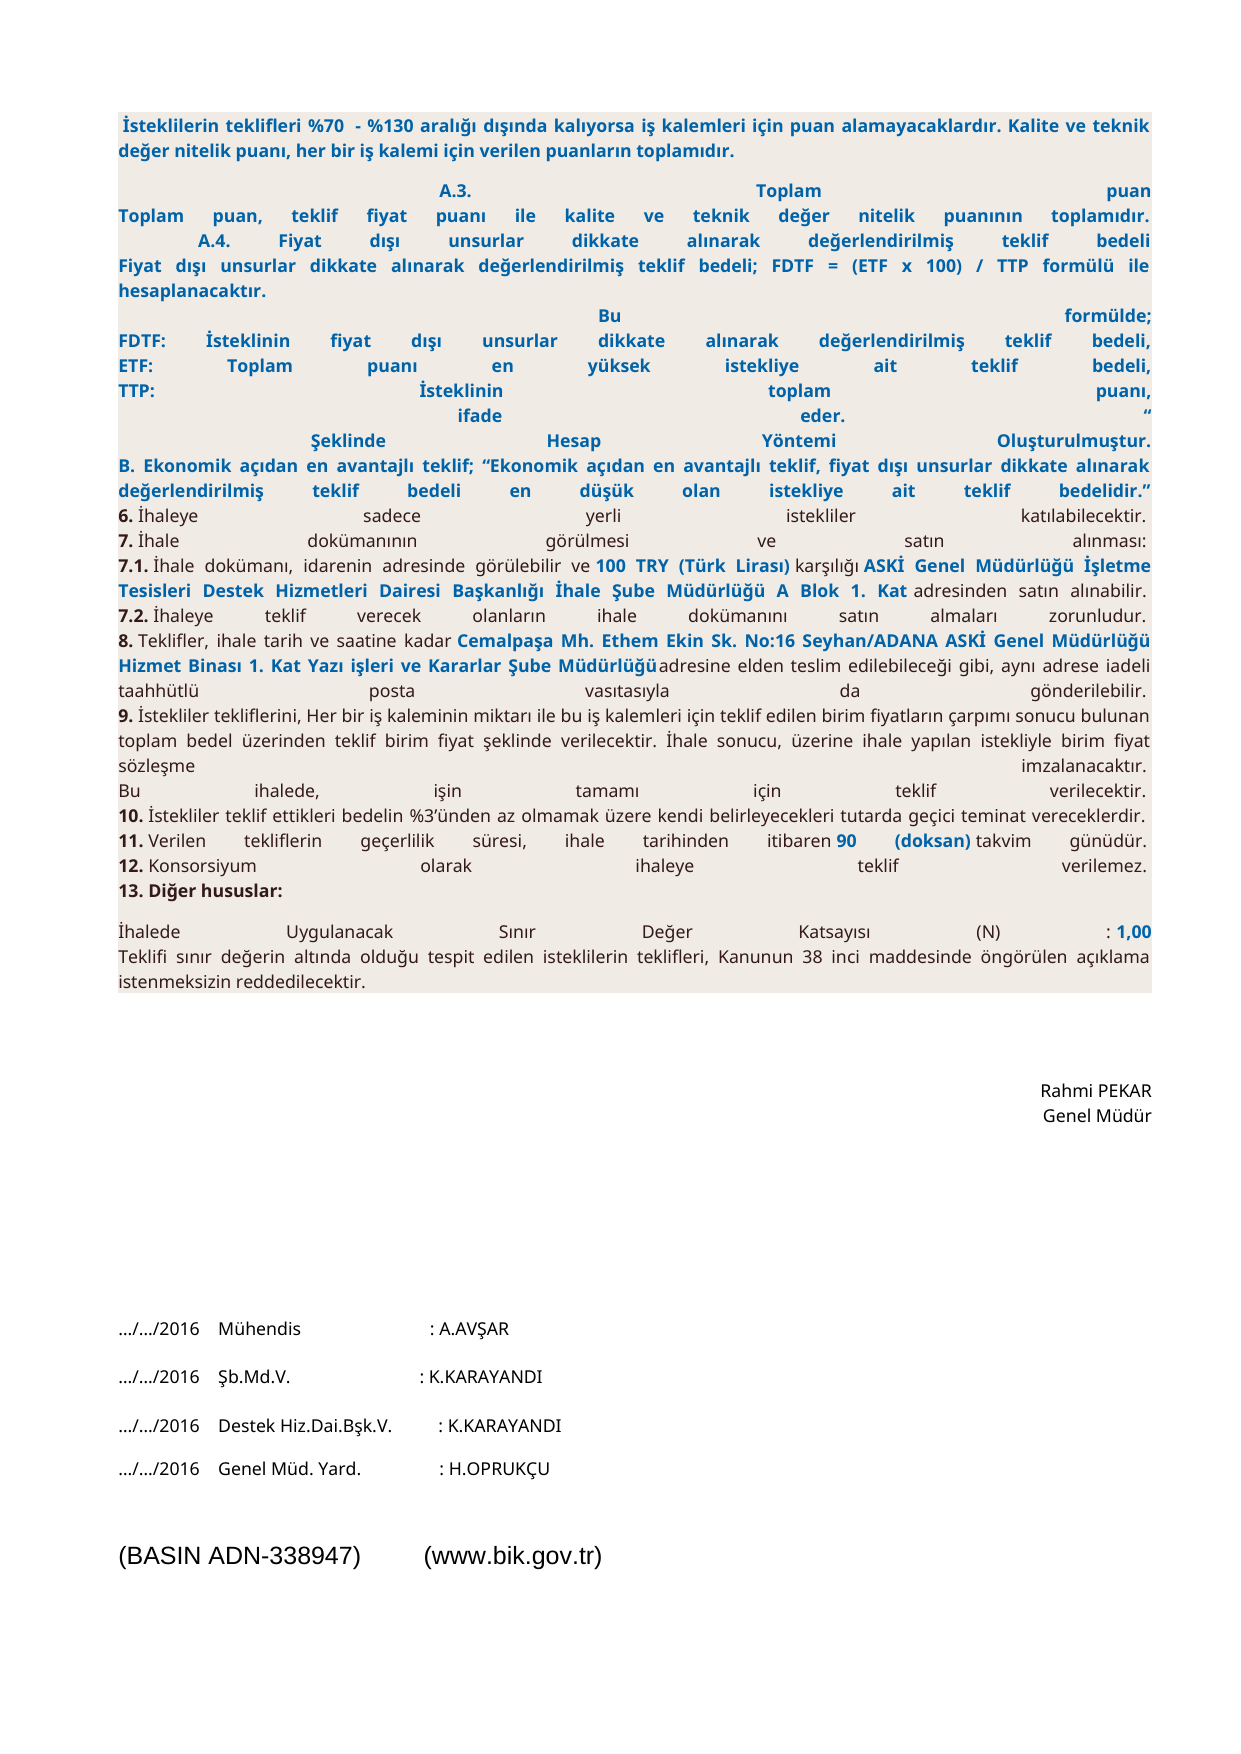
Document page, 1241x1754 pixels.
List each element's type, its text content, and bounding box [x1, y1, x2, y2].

text İhalede Uygulanacak Sınır Değer Katsayısı (N) : 1,00 Teklifi sınır değerin altında olduğu tespit edilen isteklilerin teklifleri, Kanunun 38 inci maddesinde öngörülen açıklama istenmeksizin reddedilecektir. [118, 918, 1152, 993]
text Genel Müdür [118, 1103, 1152, 1127]
text …/…/2016 Mühendis : A.AVŞAR [118, 1317, 1152, 1341]
text Rahmi PEKAR [118, 1079, 1152, 1103]
text …/…/2016 Genel Müd. Yard. : H.OPRUKÇU [118, 1456, 1152, 1480]
text (BASIN ADN-338947) (www.bik.gov.tr) [118, 1541, 1152, 1570]
text …/…/2016 Destek Hiz.Dai.Bşk.V. : K.KARAYANDI [118, 1413, 1152, 1437]
text …/…/2016 Şb.Md.V. : K.KARAYANDI [118, 1365, 1152, 1389]
text A.3. Toplam puan Toplam puan, teklif fiyat puanı ile kalite ve teknik değer nitelik puanının toplamıdır. A.4. Fiyat dışı unsurlar dikkate alınarak değerlendirilmiş teklif bedeli Fiyat dışı unsurlar dikkate alınarak değerlendirilmiş teklif bedeli; FDTF = (ETF x 100) / TTP formülü ile hesaplanacaktır. Bu formülde; FDTF: İsteklinin fiyat dışı unsurlar dikkate alınarak değerlendirilmiş teklif bedeli, ETF: Toplam puanı en yüksek istekliye ait teklif bedeli, TTP: İsteklinin toplam puanı, ifade eder. “ Şeklinde Hesap Yöntemi Oluşturulmuştur. B. Ekonomik açıdan en avantajlı teklif; “Ekonomik açıdan en avantajlı teklif, fiyat dışı unsurlar dikkate alınarak değerlendirilmiş teklif bedeli en düşük olan istekliye ait teklif bedelidir.” 6. İhaleye sadece yerli istekliler katılabilecektir. 7. İhale dokümanının görülmesi ve satın alınması: 7.1. İhale dokümanı, idarenin adresinde görülebilir ve 100 TRY (Türk Lirası) karşılığı ASKİ Genel Müdürlüğü İşletme Tesisleri Destek Hizmetleri Dairesi Başkanlığı İhale Şube Müdürlüğü A Blok 1. Kat adresinden satın alınabilir. 7.2. İhaleye teklif verecek olanların ihale dokümanını satın almaları zorunludur. 8. Teklifler, ihale tarih ve saatine kadar Cemalpaşa Mh. Ethem Ekin Sk. No:16 Seyhan/ADANA ASKİ Genel Müdürlüğü Hizmet Binası 1. Kat Yazı işleri ve Kararlar Şube Müdürlüğüadresine elden teslim edilebileceği gibi, aynı adrese iadeli taahhütlü posta vasıtasıyla da gönderilebilir. 9. İstekliler tekliflerini, Her bir iş kaleminin miktarı ile bu iş kalemleri için teklif edilen birim fiyatların çarpımı sonucu bulunan toplam bedel üzerinden teklif birim fiyat şeklinde verilecektir. İhale sonucu, üzerine ihale yapılan istekliyle birim fiyat sözleşme imzalanacaktır. Bu ihalede, işin tamamı için teklif verilecektir. 10. İstekliler teklif ettikleri bedelin %3’ünden az olmamak üzere kendi belirleyecekleri tutarda geçici teminat vereceklerdir. 11. Verilen tekliflerin geçerlilik süresi, ihale tarihinden itibaren 90 (doksan) takvim günüdür. 12. Konsorsiyum olarak ihaleye teklif verilemez. 13. Diğer hususlar: [118, 178, 1152, 504]
text İsteklilerin teklifleri %70 - %130 aralığı dışında kalıyorsa iş kalemleri için puan alamayacaklardır. Kalite ve teknik değer nitelik puanı, her bir iş kalemi için verilen puanların toplamıdır. [118, 112, 1152, 162]
